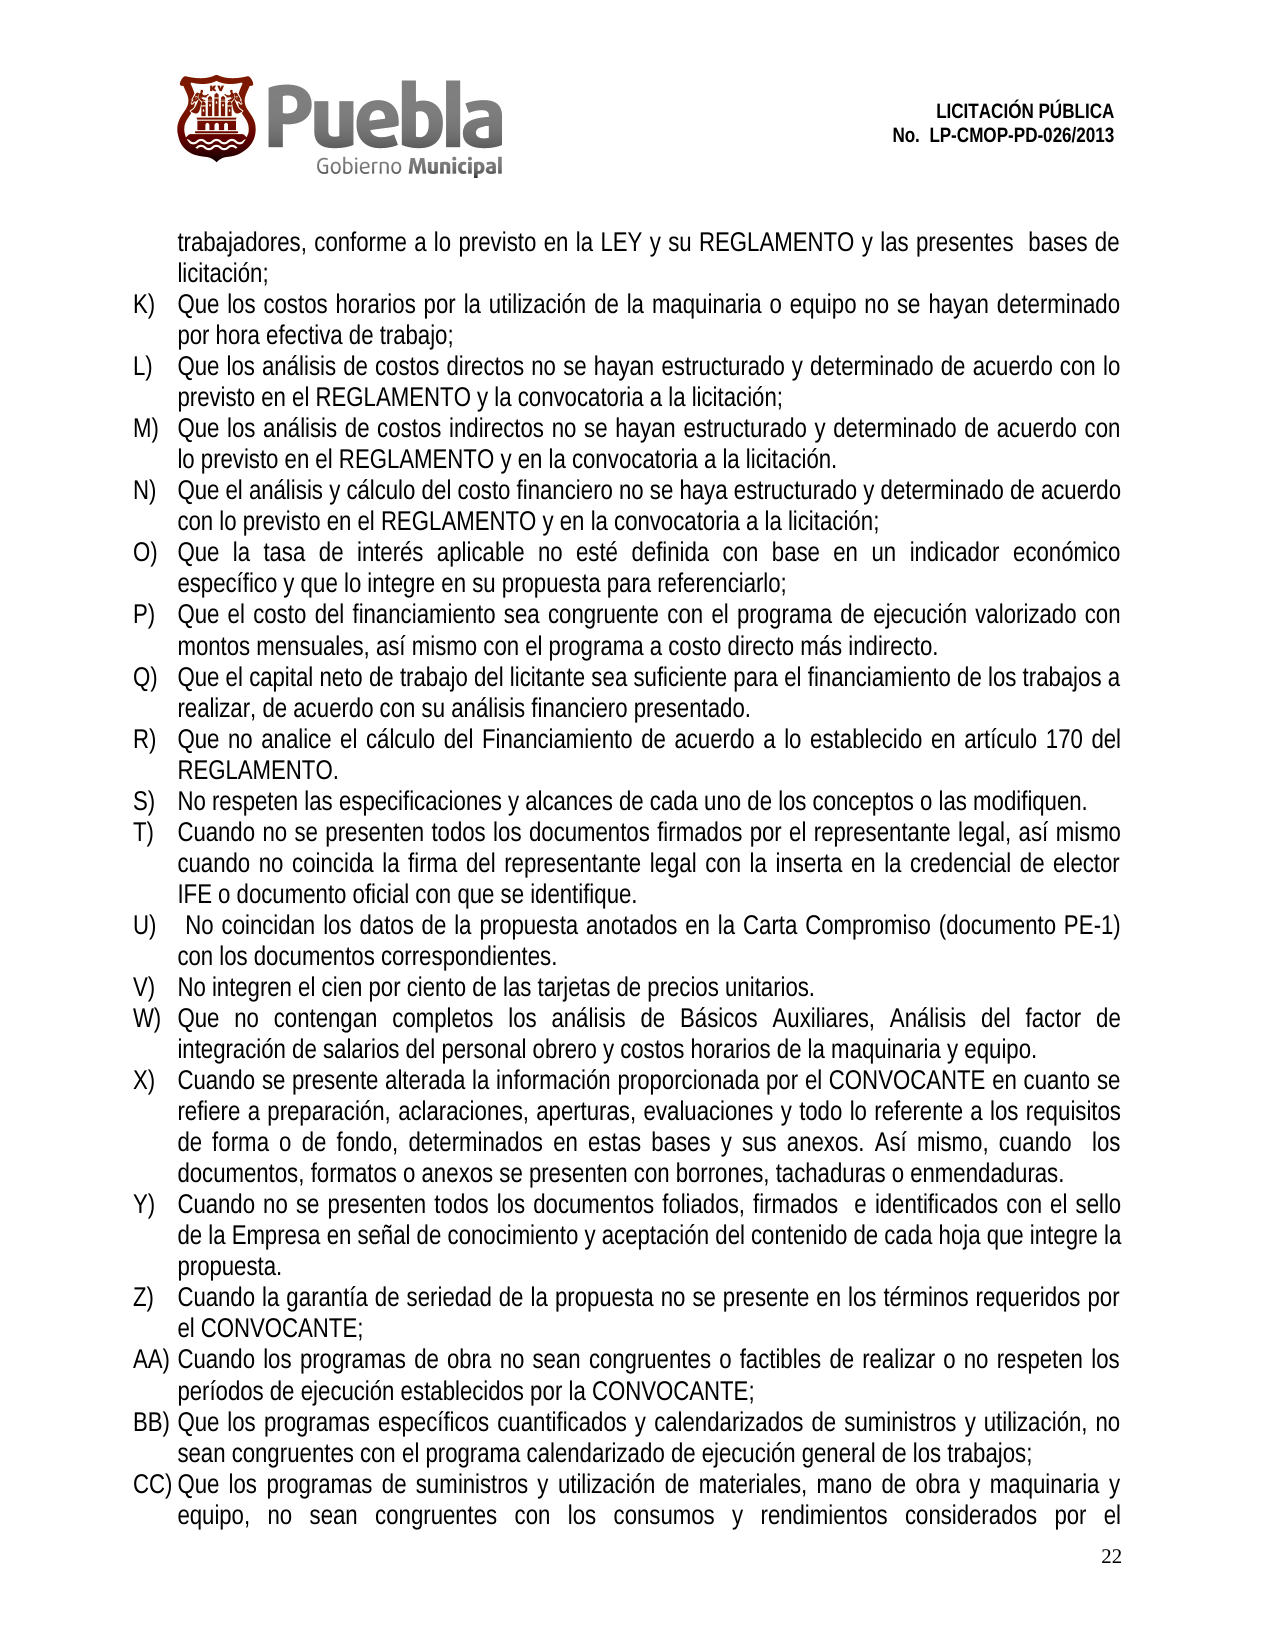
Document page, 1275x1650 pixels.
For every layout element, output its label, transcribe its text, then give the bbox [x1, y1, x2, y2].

list Que el costo del financiamiento sea congruente con el programa de ejecución valorizado con montos mensuales, así mismo con el programa a costo directo más indirecto. [133, 599, 1122, 661]
list No integren el cien por ciento de las tarjetas de precios unitarios. [133, 971, 1122, 1002]
list Que no analice el cálculo del Financiamiento de acuerdo a lo establecido en artículo 170 del REGLAMENTO. [133, 723, 1122, 785]
list No coincidan los datos de la propuesta anotados en la Carta Compromiso (documento PE-1) con los documentos correspondientes. [133, 909, 1122, 971]
list Que los programas específicos cuantificados y calendarizados de suministros y utilización, no sean congruentes con el programa calendarizado de ejecución general de los trabajos; [133, 1406, 1122, 1468]
list Cuando los programas de obra no sean congruentes o factibles de realizar o no respeten los períodos de ejecución establecidos por la CONVOCANTE; [133, 1344, 1122, 1406]
list Cuando la garantía de seriedad de la propuesta no se presente en los términos requeridos por el CONVOCANTE; [133, 1282, 1122, 1344]
list Que los análisis de costos indirectos no se hayan estructurado y determinado de acuerdo con lo previsto en el REGLAMENTO y en la convocatoria a la licitación. [133, 412, 1122, 474]
list Que el análisis y cálculo del costo financiero no se haya estructurado y determinado de acuerdo con lo previsto en el REGLAMENTO y en la convocatoria a la licitación; [133, 474, 1122, 537]
list Cuando no se presenten todos los documentos firmados por el representante legal, así mismo cuando no coincida la firma del representante legal con la inserta en la credencial de elector IFE o documento oficial con que se identifique. [133, 816, 1122, 909]
list Cuando no se presenten todos los documentos foliados, firmados e identificados con el sello de la Empresa en señal de conocimiento y aceptación del contenido de cada hoja que integre la propuesta. [133, 1188, 1122, 1282]
list Que la tasa de interés aplicable no esté definida con base en un indicador económico específico y que lo integre en su propuesta para referenciarlo; [133, 537, 1122, 599]
list Que el capital neto de trabajo del licitante sea suficiente para el financiamiento de los trabajos a realizar, de acuerdo con su análisis financiero presentado. [133, 661, 1122, 723]
list Que los costos horarios por la utilización de la maquinaria o equipo no se hayan determinado por hora efectiva de trabajo; [133, 288, 1122, 350]
list No respeten las especificaciones y alcances de cada uno de los conceptos o las modifiquen. [133, 785, 1122, 816]
picture [177, 75, 502, 178]
list Que los análisis de costos directos no se hayan estructurado y determinado de acuerdo con lo previsto en el REGLAMENTO y la convocatoria a la licitación; [133, 350, 1122, 412]
list Cuando se presente alterada la información proporcionada por el CONVOCANTE en cuanto se refiere a preparación, aclaraciones, aperturas, evaluaciones y todo lo referente a los requisitos de forma o de fondo, determinados en estas bases y sus anexos. Así mismo, cuando los documentos, formatos o anexos se presenten con borrones, tachaduras o enmendaduras. [133, 1064, 1122, 1188]
list Que no contengan completos los análisis de Básicos Auxiliares, Análisis del factor de integración de salarios del personal obrero y costos horarios de la maquinaria y equipo. [133, 1002, 1122, 1064]
